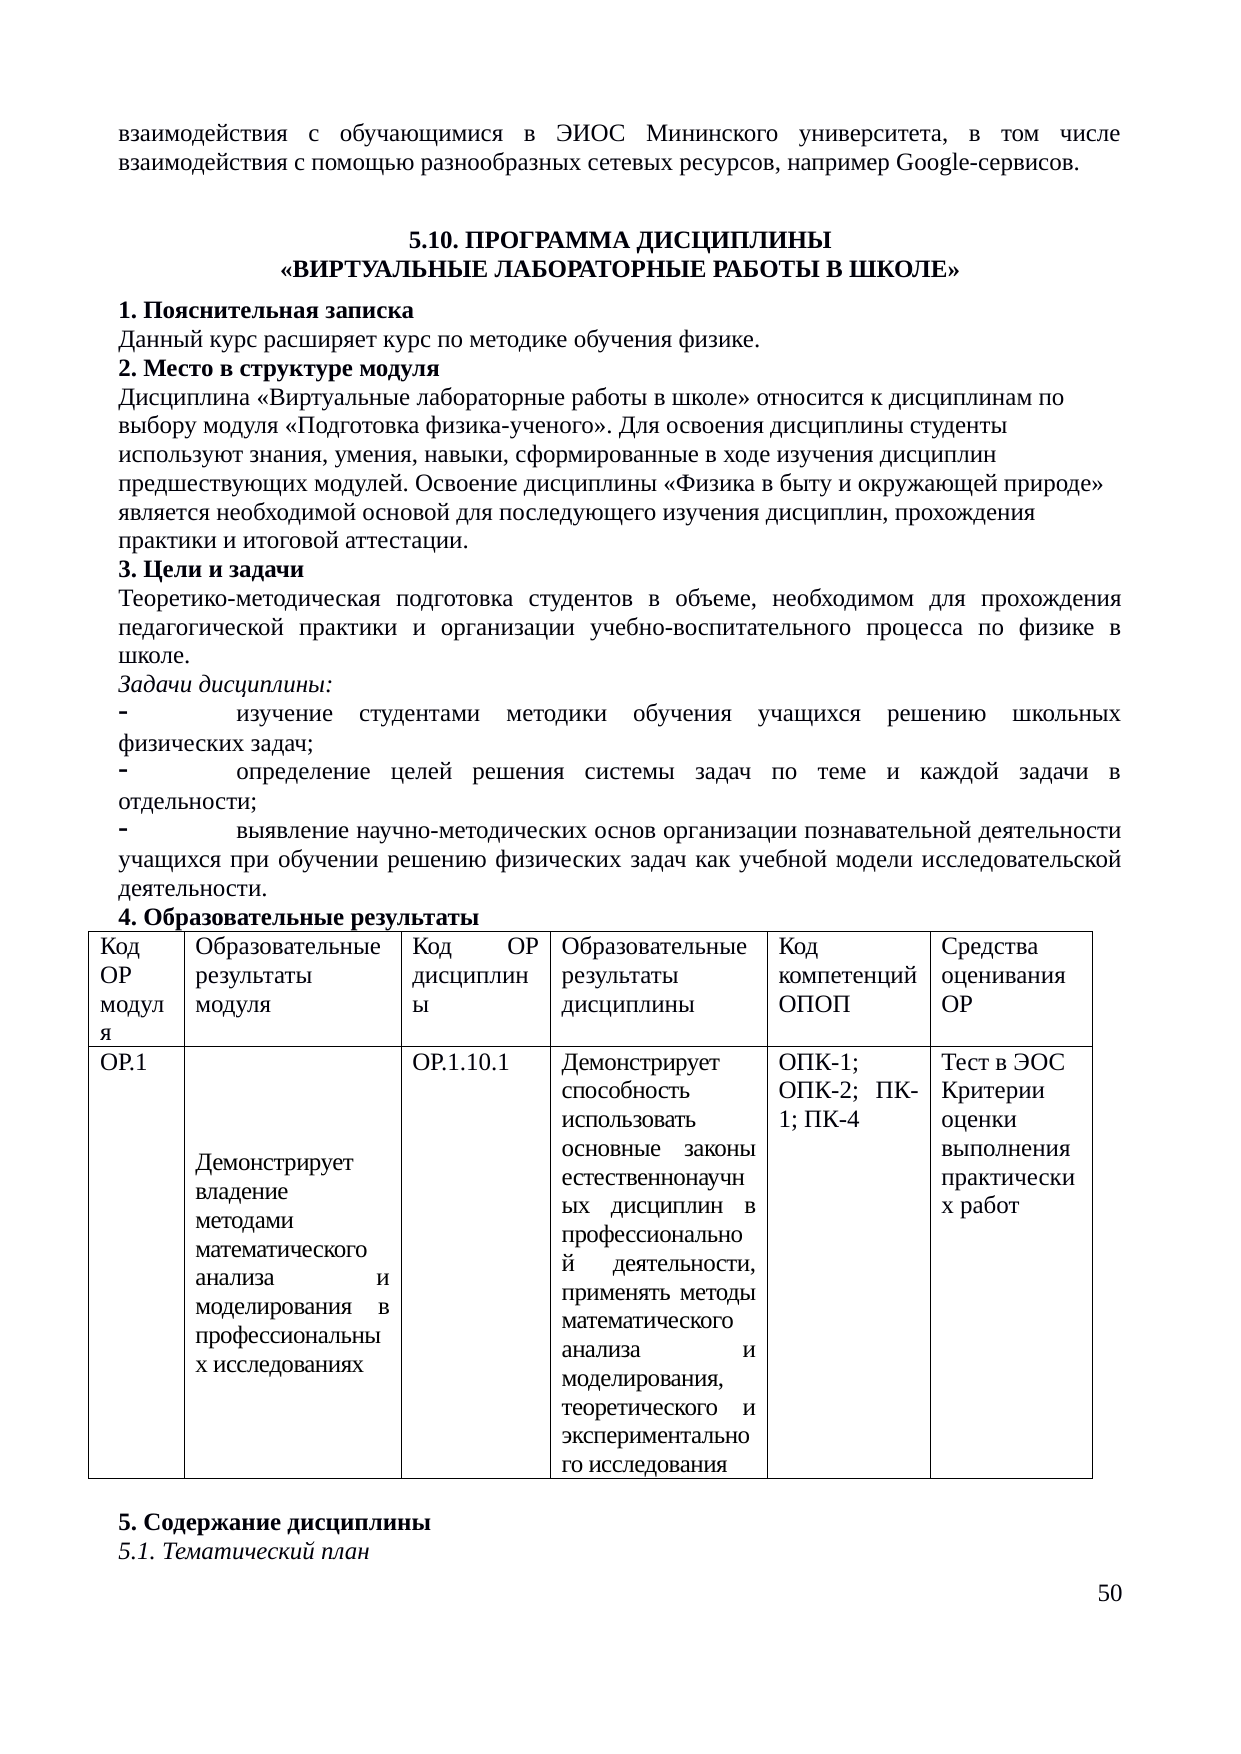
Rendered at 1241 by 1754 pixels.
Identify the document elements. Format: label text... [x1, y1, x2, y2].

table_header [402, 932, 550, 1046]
text 5. Содержание дисциплины [118, 1507, 1122, 1536]
text 2. Место в структуре модуля [118, 353, 1122, 382]
list изучение студентами методики обучения учащихся решению школьных физических задач; [118, 698, 1122, 756]
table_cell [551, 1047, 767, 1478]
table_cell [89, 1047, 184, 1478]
text Теоретико-методическая подготовка студентов в объеме, необходимом для прохождения педагогической практики и организации учебно-воспитательного процесса по физике в школе. [118, 583, 1122, 669]
text 4. Образовательные результаты [118, 902, 1122, 931]
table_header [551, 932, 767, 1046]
text 3. Цели и задачи [118, 554, 1122, 583]
list определение целей решения системы задач по теме и каждой задачи в отдельности; [118, 756, 1122, 815]
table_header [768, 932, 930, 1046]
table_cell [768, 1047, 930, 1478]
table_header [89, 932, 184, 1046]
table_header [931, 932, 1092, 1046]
text Задачи дисциплины: [118, 669, 1122, 698]
list выявление научно-методических основ организации познавательной деятельности учащихся при обучении решению физических задач как учебной модели исследовательской деятельности. [118, 815, 1122, 902]
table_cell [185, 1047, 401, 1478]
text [118, 118, 1122, 176]
subtitle 5.10. ПРОГРАММА ДИСЦИПЛИНЫ «Виртуальные лабораторные работы в школе» [118, 225, 1122, 283]
text Данный курс расширяет курс по методике обучения физике. [118, 324, 1122, 353]
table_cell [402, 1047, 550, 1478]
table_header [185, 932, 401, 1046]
text Дисциплина «Виртуальные лабораторные работы в школе» относится к дисциплинам по выбору модуля «Подготовка физика-ученого». Для освоения дисциплины студенты используют знания, умения, навыки, сформированные в ходе изучения дисциплин предшествующих модулей. Освоение дисциплины «Физика в быту и окружающей природе» является необходимой основой для последующего изучения дисциплин, прохождения практики и итоговой аттестации. [118, 382, 1122, 554]
text 1. Пояснительная записка [118, 295, 1122, 324]
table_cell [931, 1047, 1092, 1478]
text 5.1. Тематический план [118, 1536, 1122, 1565]
